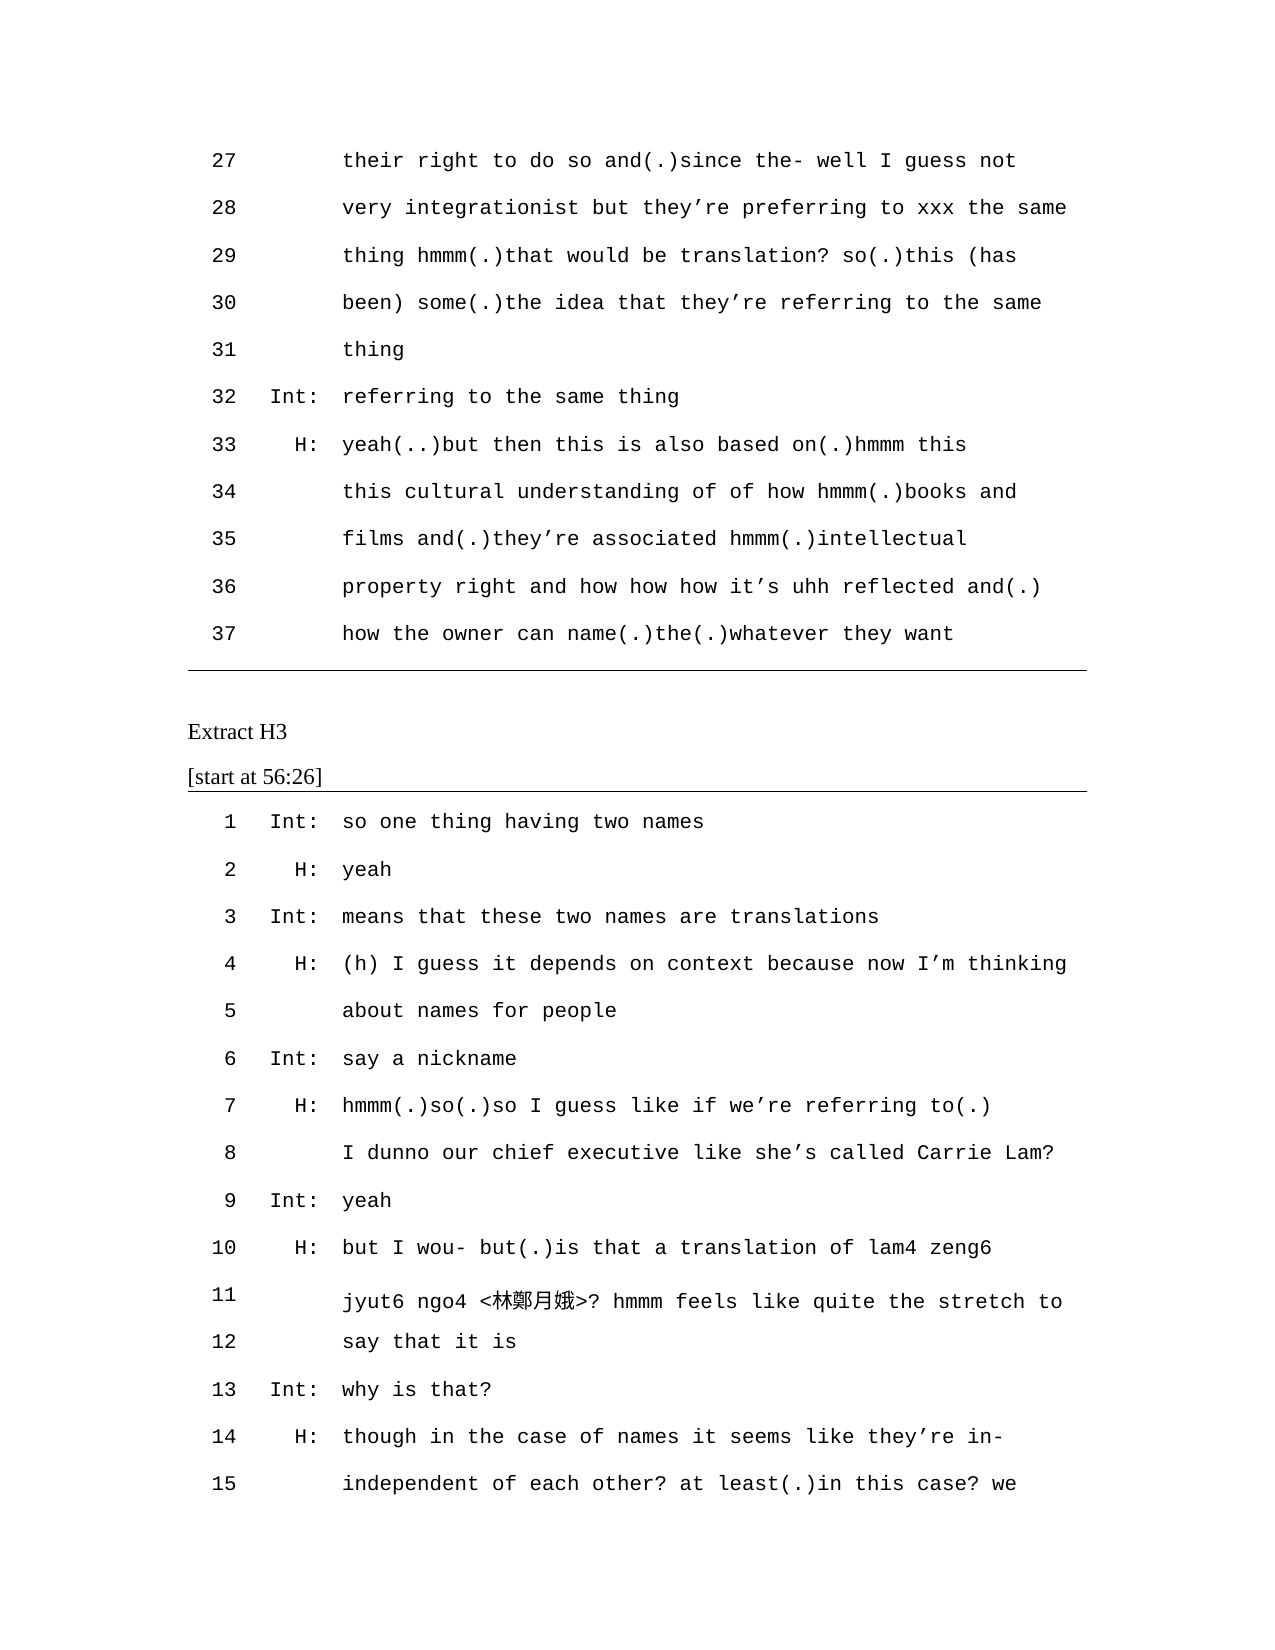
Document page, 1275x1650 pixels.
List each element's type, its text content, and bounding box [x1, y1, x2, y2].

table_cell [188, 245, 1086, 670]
text [start at 56:26] [187, 763, 1087, 792]
text Extract H3 [187, 718, 1087, 744]
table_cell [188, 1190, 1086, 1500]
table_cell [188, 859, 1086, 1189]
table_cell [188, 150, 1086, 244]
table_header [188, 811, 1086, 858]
